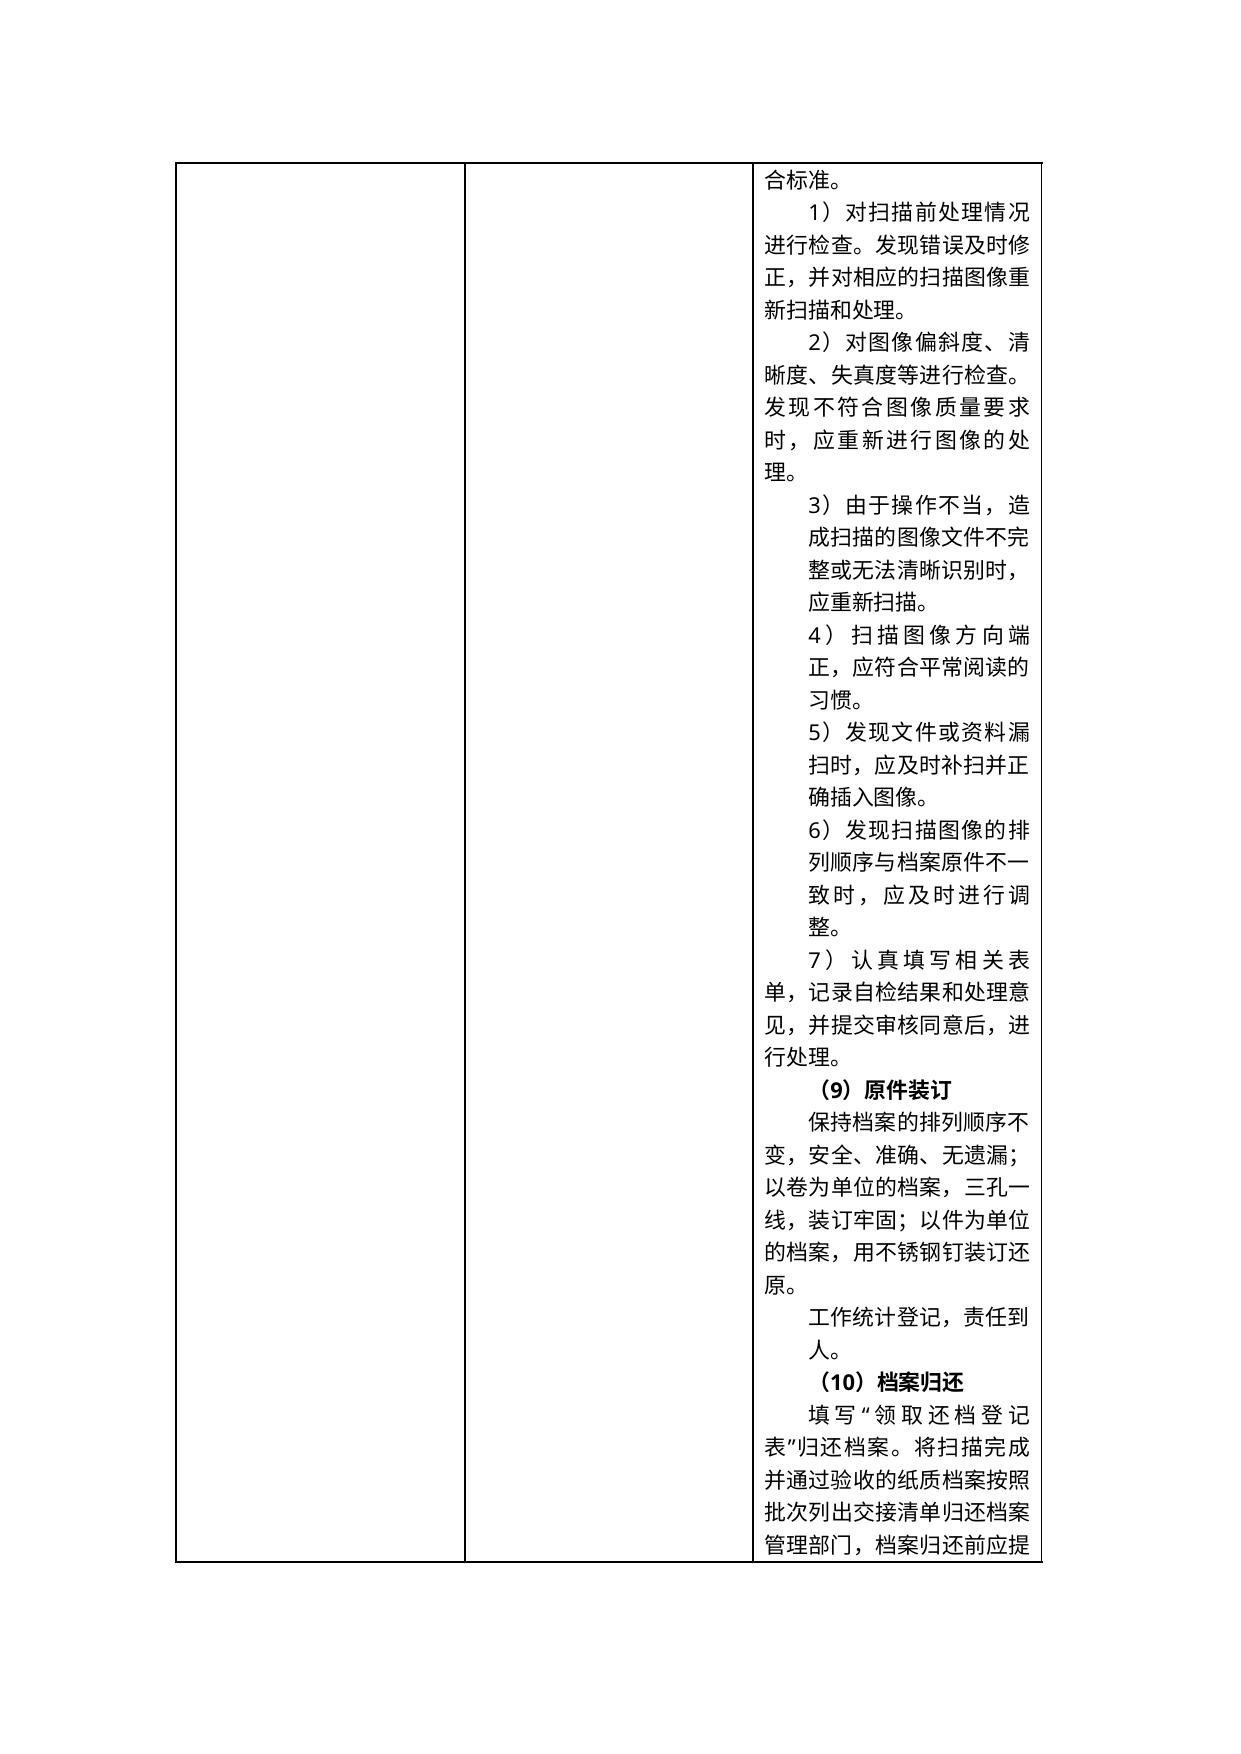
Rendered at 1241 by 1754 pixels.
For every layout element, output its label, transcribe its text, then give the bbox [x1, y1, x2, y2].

table_cell [466, 164, 752, 1561]
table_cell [754, 164, 1041, 1561]
table_cell 1 [177, 164, 464, 1561]
